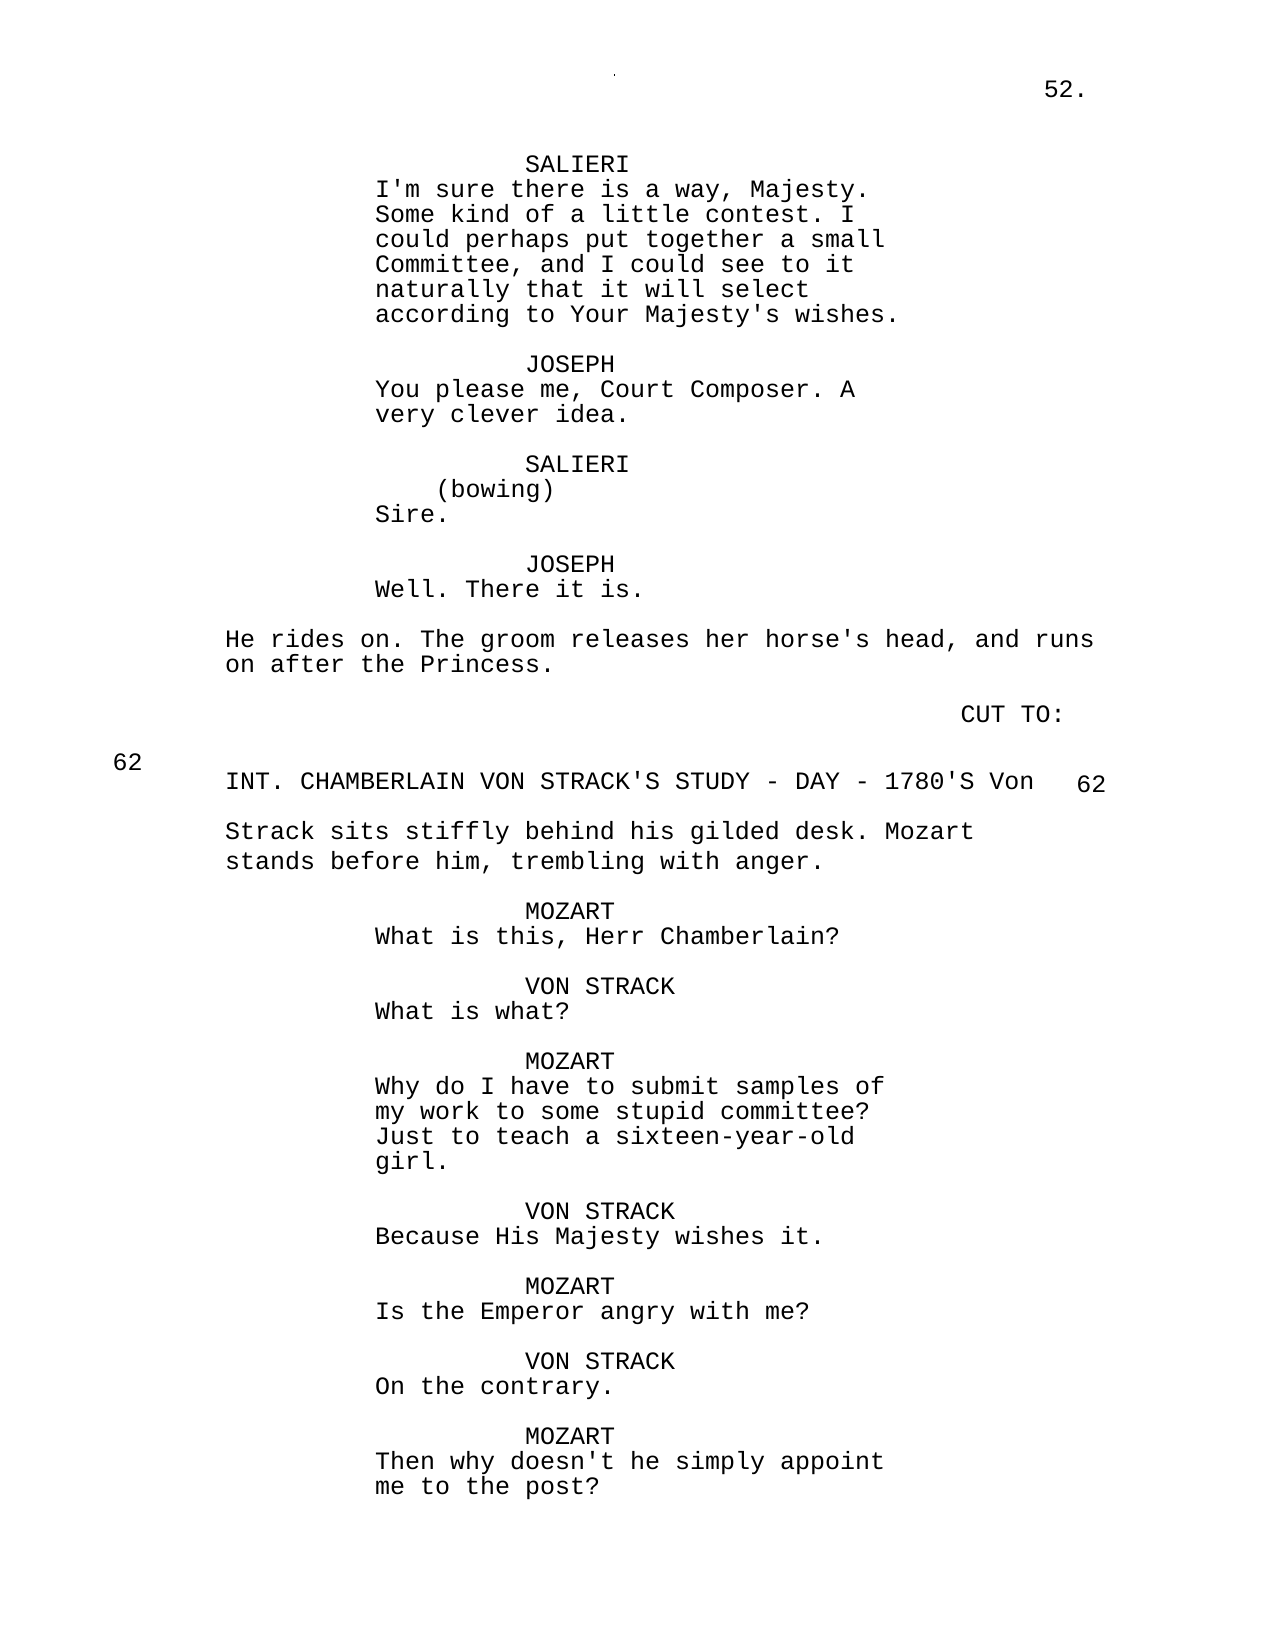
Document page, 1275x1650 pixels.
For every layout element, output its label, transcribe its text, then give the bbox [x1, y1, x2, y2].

text 62 [112, 750, 149, 775]
text Sire. [375, 502, 1117, 527]
text Is the Emperor angry with me? [375, 1300, 1039, 1325]
text JOSEPH [525, 352, 1117, 377]
text Then why doesn't he simply appoint [375, 1450, 1039, 1475]
text CUT TO: [960, 702, 1117, 727]
text Why do I have to submit samples of [375, 1075, 1039, 1100]
text 62 [1076, 772, 1117, 797]
text could perhaps put together a small [375, 227, 1117, 252]
text 52. [1044, 77, 1117, 102]
text my work to some stupid committee? [375, 1100, 1039, 1125]
text MOZART [525, 1424, 1039, 1450]
text Well. There it is. [375, 577, 1117, 602]
text MOZART [525, 1049, 1039, 1075]
text Some kind of a little contest. I [375, 202, 1117, 227]
text (bowing) [435, 477, 1117, 502]
text JOSEPH [525, 552, 1117, 577]
text VON STRACK [525, 1199, 1039, 1225]
text INT. CHAMBERLAIN VON STRACK'S STUDY - DAY - 1780'S Von Strack sits stiffly behind his gilded desk. Mozart [225, 750, 1039, 850]
text SALIERI [525, 152, 1117, 177]
text naturally that it will select [375, 277, 1117, 302]
text I'm sure there is a way, Majesty. [375, 177, 1117, 202]
text Committee, and I could see to it [375, 252, 1117, 277]
text What is what? [375, 1000, 1039, 1025]
text You please me, Court Composer. A [375, 377, 1117, 402]
text me to the post? [375, 1475, 1039, 1500]
text MOZART [525, 1274, 1039, 1300]
text VON STRACK [525, 974, 1039, 1000]
text very clever idea. [375, 402, 1117, 427]
text stands before him, trembling with anger. [225, 850, 1039, 875]
text What is this, Herr Chamberlain? [375, 925, 1039, 950]
text Just to teach a sixteen-year-old [375, 1125, 1039, 1150]
text He rides on. The groom releases her horse's head, and runs on after the Princess. [225, 627, 1110, 677]
text girl. [375, 1150, 1039, 1175]
text according to Your Majesty's wishes. [375, 302, 1117, 327]
text On the contrary. [375, 1375, 1039, 1400]
text Because His Majesty wishes it. [375, 1225, 1039, 1250]
text MOZART [525, 899, 1039, 925]
text VON STRACK [525, 1349, 1039, 1375]
text SALIERI [525, 452, 1117, 477]
